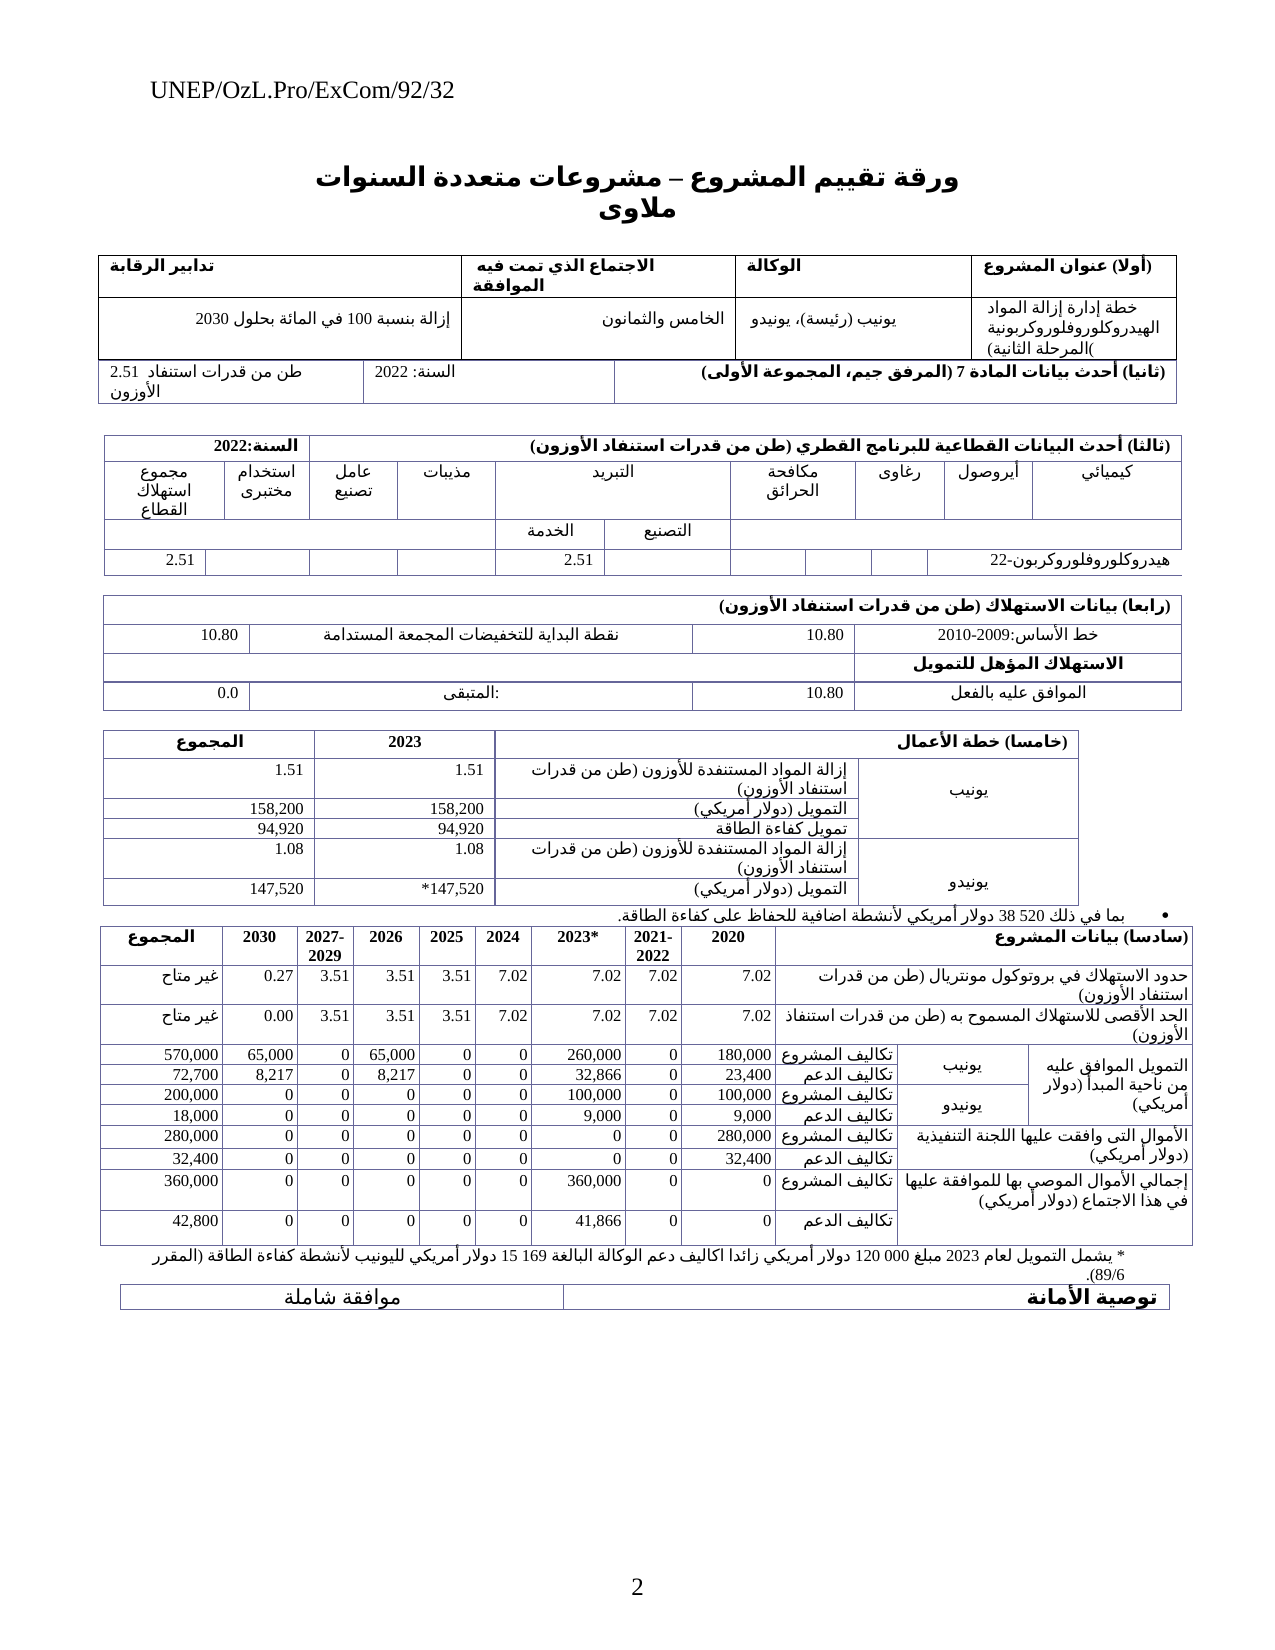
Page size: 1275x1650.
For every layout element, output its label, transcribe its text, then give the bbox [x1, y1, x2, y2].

table_cell تكاليف الدعم [776, 1211, 897, 1245]
table_cell 0 [626, 1105, 681, 1124]
table_header موافقة شاملة [121, 1285, 563, 1309]
table_cell 7.02 [626, 966, 681, 1004]
table_cell 0 [420, 1211, 475, 1245]
table_cell تكاليف المشروع [776, 1045, 897, 1064]
table_cell 0 [298, 1045, 353, 1064]
table_cell [398, 550, 495, 575]
table_cell 280,000 [101, 1126, 222, 1148]
table_cell تكاليف المشروع [776, 1170, 897, 1209]
table_cell 1.08 [104, 839, 314, 877]
table_header السنة: 2022 [364, 361, 614, 403]
table_cell يونيب (رئيسة)، يونيدو [736, 298, 971, 359]
table_cell 10.80 [104, 625, 249, 653]
table_cell 0 [223, 1149, 297, 1169]
table_cell 0 [298, 1126, 353, 1148]
table_cell 260,000 [532, 1045, 625, 1064]
table_cell 0 [298, 1105, 353, 1124]
table_cell 0 [420, 1045, 475, 1064]
table_cell 32,400 [101, 1149, 222, 1169]
list ملاوى [150, 192, 1125, 223]
table_cell 0.0 [104, 683, 249, 710]
table_header (سادسا) بيانات المشروع [776, 927, 1192, 965]
table_cell 0 [626, 1045, 681, 1064]
table_cell 0 [626, 1085, 681, 1104]
list بما في ذلك 520 38 دولار أمريكي لأنشطة اضافية للحفاظ على كفاءة الطاقة. [150, 906, 1162, 926]
table_cell 0 [354, 1105, 419, 1124]
table_header 2023* [532, 927, 625, 965]
table_cell الاستهلاك المؤهل للتمويل [855, 654, 1181, 681]
table_cell 41,866 [532, 1211, 625, 1245]
table_cell 100,000 [532, 1085, 625, 1104]
table_cell 0 [298, 1211, 353, 1245]
table_cell 360,000 [101, 1170, 222, 1209]
table_cell 0.00 [223, 1005, 297, 1044]
table_header 2021-2022 [626, 927, 681, 965]
table_cell 570,000 [101, 1045, 222, 1064]
table_cell 0 [420, 1149, 475, 1169]
table_cell 0 [223, 1170, 297, 1209]
table_cell 7.02 [532, 966, 625, 1004]
table_cell 158,200 [315, 799, 494, 818]
table_cell الموافق عليه بالفعل [855, 683, 1181, 710]
table_cell خطة إدارة إزالة المواد الهيدروكلوروفلوروكربونية )المرحلة الثانية) [972, 298, 1176, 359]
table_cell 0 [354, 1126, 419, 1148]
table_header السنة:2022 [105, 436, 309, 461]
table_cell 1.08 [315, 839, 494, 877]
table_header الوكالة [736, 256, 971, 297]
table_cell الحد الأقصى للاستھلاك المسموح به (طن من قدرات استنفاذ الأوزون) [776, 1005, 1192, 1044]
table_cell تكاليف الدعم [776, 1149, 897, 1169]
table_cell غير متاح [101, 1005, 222, 1044]
table_cell 0 [476, 1149, 531, 1169]
table_cell 1.51 [104, 759, 314, 798]
table_header 2025 [420, 927, 475, 965]
table_cell 8,217 [354, 1065, 419, 1084]
table_cell إجمالي الأموال الموصي بها للموافقة عليها في هذا الاجتماع (دولار أمريكي) [898, 1170, 1192, 1245]
table_cell إزالة بنسبة 100 في المائة بحلول 2030 [99, 298, 461, 359]
table_cell 100,000 [682, 1085, 775, 1104]
table_cell 0 [682, 1211, 775, 1245]
table_header 2020 [682, 927, 775, 965]
table_header 2027-2029 [298, 927, 353, 965]
table_cell 280,000 [682, 1126, 775, 1148]
table_cell 2.51 [105, 550, 205, 575]
table_cell 65,000 [223, 1045, 297, 1064]
table_cell 0 [476, 1065, 531, 1084]
table_cell نقطة البداية للتخفيضات المجمعة المستدامة [250, 625, 692, 653]
table_cell [105, 520, 495, 549]
table_cell 94,920 [315, 819, 494, 838]
table_cell [872, 550, 927, 575]
table_cell 94,920 [104, 819, 314, 838]
table_cell 0 [223, 1105, 297, 1124]
table_header 2024 [476, 927, 531, 965]
table_header 2023 [315, 731, 494, 758]
table_header 2.51 طن من قدرات استنفاد الأوزون [99, 361, 363, 403]
table_header (ثالثا) أحدث البيانات القطاعية للبرنامج القطري (طن من قدرات استنفاد الأوزون) [310, 436, 1181, 461]
table_cell [605, 550, 730, 575]
table_cell 0 [420, 1126, 475, 1148]
table_cell [104, 654, 854, 681]
table_cell 0 [420, 1105, 475, 1124]
table_cell المتبقى: [250, 683, 692, 710]
table_cell 18,000 [101, 1105, 222, 1124]
table_header المجموع [101, 927, 222, 965]
table_cell 0 [682, 1170, 775, 1209]
table_cell استخدام مختبرى [225, 462, 309, 519]
table_cell 10.80 [693, 625, 854, 653]
table_cell إزالة المواد المستنفدة للأوزون (طن من قدرات استنفاد الأوزون) [496, 759, 858, 798]
table_cell حدود الاستھلاك في بروتوكول مونتريال (طن من قدرات استنفاد الأوزون) [776, 966, 1192, 1004]
table_cell 32,400 [682, 1149, 775, 1169]
table_header تدابير الرقابة [99, 256, 461, 297]
table_cell يونيب [898, 1045, 1028, 1084]
table_cell 0 [626, 1065, 681, 1084]
table_cell 7.02 [532, 1005, 625, 1044]
table_cell أيروصول [945, 462, 1032, 519]
table_cell غير متاح [101, 966, 222, 1004]
table_cell 0 [354, 1170, 419, 1209]
table_cell 9,000 [532, 1105, 625, 1124]
table_cell 0 [532, 1126, 625, 1148]
table_cell 0 [476, 1105, 531, 1124]
table_cell 0 [223, 1211, 297, 1245]
table_cell 42,800 [101, 1211, 222, 1245]
table_header توصية الأمانة [564, 1285, 1169, 1309]
table_cell 1.51 [315, 759, 494, 798]
table_cell 9,000 [682, 1105, 775, 1124]
table_cell 180,000 [682, 1045, 775, 1064]
table_cell تكاليف المشروع [776, 1126, 897, 1148]
list * يشمل التمويل لعام 2023 مبلغ 000 120 دولار أمريكي زائدا اكاليف دعم الوكالة البالغة 169 15 دولار أمريكي لليونيب لأنشطة كفاءة الطاقة (المقرر 89/6). [150, 1246, 1125, 1284]
table_cell التمويل (دولار أمريكي) [496, 799, 858, 818]
table_cell 0 [298, 1065, 353, 1084]
table_cell 0 [354, 1211, 419, 1245]
table_header الاجتماع الذي تمت فيه الموافقة [462, 256, 735, 297]
table_cell 0 [476, 1085, 531, 1104]
table_cell 7.02 [682, 1005, 775, 1044]
table_cell 0 [354, 1149, 419, 1169]
table_cell التبريد [496, 462, 730, 519]
table_cell 0 [476, 1045, 531, 1064]
table_cell تكاليف الدعم [776, 1065, 897, 1084]
table_cell مجموع استهلاك القطاع [105, 462, 224, 519]
table_cell 0 [626, 1126, 681, 1148]
table_cell [731, 550, 805, 575]
table_cell 65,000 [354, 1045, 419, 1064]
table_cell 158,200 [104, 799, 314, 818]
table_cell 0 [298, 1149, 353, 1169]
table_cell 0 [626, 1170, 681, 1209]
table_header المجموع [104, 731, 314, 758]
table_cell 7.02 [682, 966, 775, 1004]
table_cell مكافحة الحرائق [731, 462, 855, 519]
table_cell 0 [626, 1211, 681, 1245]
table_cell 7.02 [626, 1005, 681, 1044]
table_cell تمويل كفاءة الطاقة [496, 819, 858, 838]
table_cell 3.51 [298, 1005, 353, 1044]
table_cell 0 [354, 1085, 419, 1104]
table_cell *147,520 [315, 879, 494, 905]
table_cell كيميائي [1033, 462, 1181, 519]
table_cell 147,520 [104, 879, 314, 905]
table_cell 0 [532, 1149, 625, 1169]
table_cell التصنيع [605, 520, 730, 549]
table_cell 0 [476, 1126, 531, 1148]
table_cell 8,217 [223, 1065, 297, 1084]
table_cell التمويل الموافق عليه من ناحية المبدأ (دولار أمريكي) [1029, 1045, 1192, 1124]
table_cell خط الأساس:2009-2010 [855, 625, 1181, 653]
table_cell يونيدو [859, 839, 1078, 905]
table_cell 0 [626, 1149, 681, 1169]
table_cell مذيبات [398, 462, 495, 519]
table_header (أولا) عنوان المشروع [972, 256, 1176, 297]
table_cell إزالة المواد المستنفدة للأوزون (طن من قدرات استنفاد الأوزون) [496, 839, 858, 877]
table_cell [310, 550, 397, 575]
table_cell 200,000 [101, 1085, 222, 1104]
table_cell تكاليف الدعم [776, 1105, 897, 1124]
table_cell 10.80 [693, 683, 854, 710]
table_cell 0 [298, 1170, 353, 1209]
table_cell 0 [476, 1211, 531, 1245]
table_cell 0 [223, 1085, 297, 1104]
table_cell تكاليف المشروع [776, 1085, 897, 1104]
table_cell التمويل (دولار أمريكي) [496, 879, 858, 905]
table_cell عامل تصنيع [310, 462, 397, 519]
table_cell 0 [298, 1085, 353, 1104]
table_cell 2.51 [496, 550, 604, 575]
table_cell 0.27 [223, 966, 297, 1004]
table_cell الأموال التى وافقت عليها اللجنة التنفيذية (دولار أمريكي) [898, 1126, 1192, 1169]
table_cell 3.51 [354, 966, 419, 1004]
table_header 2030 [223, 927, 297, 965]
table_cell الخدمة [496, 520, 604, 549]
table_cell 3.51 [420, 966, 475, 1004]
table_cell 0 [420, 1170, 475, 1209]
table_header (خامسا) خطة الأعمال [496, 731, 1078, 758]
table_cell 0 [223, 1126, 297, 1148]
table_cell 7.02 [476, 1005, 531, 1044]
table_cell رغاوى [856, 462, 944, 519]
table_cell 3.51 [354, 1005, 419, 1044]
table_cell 23,400 [682, 1065, 775, 1084]
text ورقة تقييم المشروع – مشروعات متعددة السنوات [150, 161, 1125, 192]
table_cell 32,866 [532, 1065, 625, 1084]
table_cell 3.51 [298, 966, 353, 1004]
table_cell 0 [476, 1170, 531, 1209]
table_header (ثانيا) أحدث بيانات المادة 7 (المرفق جيم، المجموعة الأولى) [615, 361, 1176, 403]
table_cell 0 [420, 1085, 475, 1104]
table_cell الخامس والثمانون [462, 298, 735, 359]
table_cell [206, 550, 309, 575]
table_cell 72,700 [101, 1065, 222, 1084]
table_header (رابعا) بيانات الاستهلاك (طن من قدرات استنفاد الأوزون) [104, 596, 1181, 624]
table_cell [731, 520, 1181, 549]
table_header 2026 [354, 927, 419, 965]
table_cell 7.02 [476, 966, 531, 1004]
table_cell 0 [420, 1065, 475, 1084]
table_cell يونيدو [898, 1085, 1028, 1124]
table_cell 360,000 [532, 1170, 625, 1209]
table_cell هيدروكلوروفلوروكربون-22 [928, 550, 1182, 575]
table_cell 3.51 [420, 1005, 475, 1044]
table_cell يونيب [859, 759, 1078, 838]
table_cell [806, 550, 871, 575]
